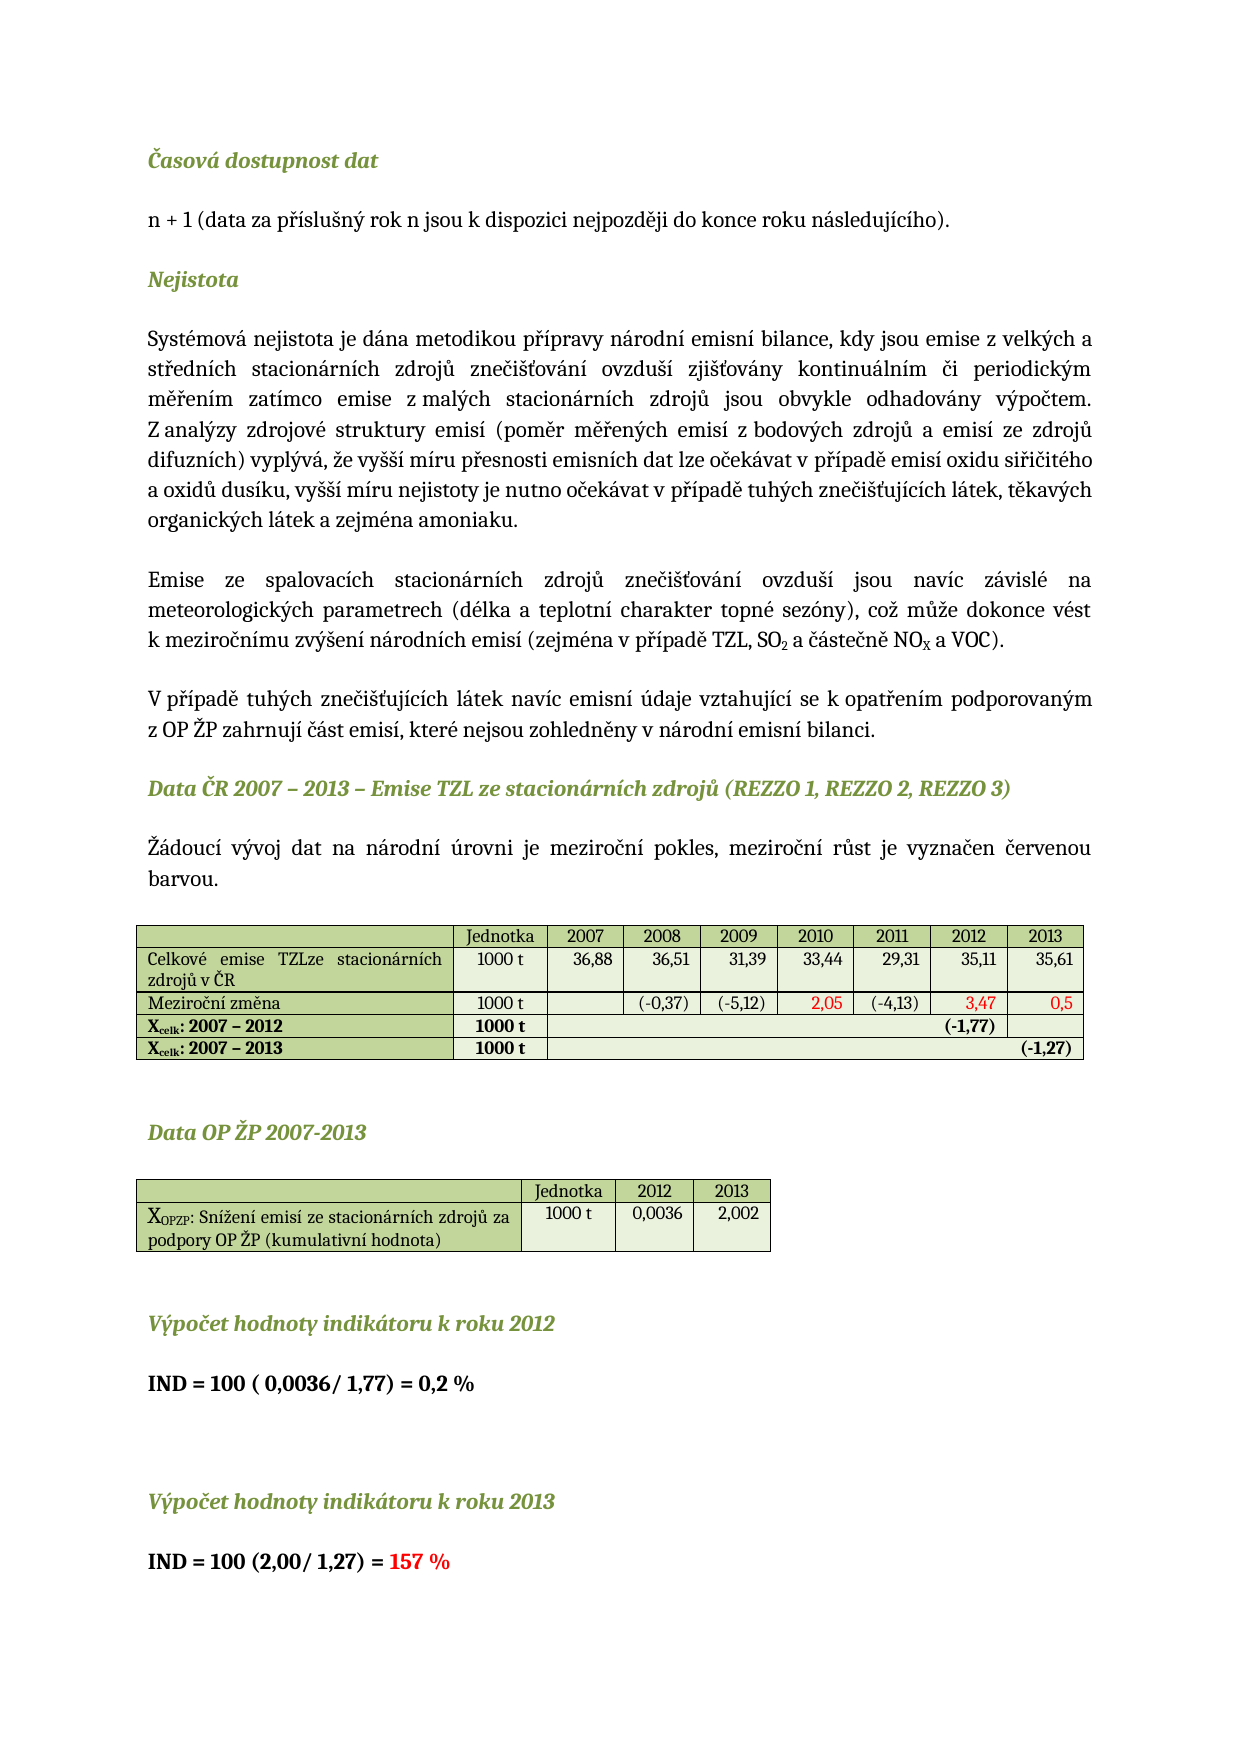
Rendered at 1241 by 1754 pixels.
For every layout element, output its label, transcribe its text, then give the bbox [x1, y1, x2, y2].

table_cell 1000 t [454, 948, 547, 991]
text Žádoucí vývoj dat na národní úrovni je meziroční pokles, meziroční růst je vyznačen červenou barvou. [148, 835, 1093, 892]
table_header [137, 926, 453, 947]
table_header 2009 [701, 926, 777, 947]
table_cell 3,47 [931, 993, 1007, 1014]
table_cell 36,51 [624, 948, 700, 991]
table_header Jednotka [454, 926, 547, 947]
text Emise ze spalovacích stacionárních zdrojů znečišťování ovzduší jsou navíc závislé na meteorologických parametrech (délka a teplotní charakter topné sezóny), což může dokonce vést k meziročnímu zvýšení národních emisí (zejména v případě TZL, SO2 a částečně NOX a VOC). [148, 566, 1093, 653]
table_header 2013 [694, 1180, 770, 1202]
table_cell (-5,12) [701, 993, 777, 1014]
table_cell Xcelk: 2007 – 2012 [137, 1015, 453, 1037]
table_header 2011 [854, 926, 930, 947]
table_cell (-1,27) [548, 1038, 1083, 1059]
text Časová dostupnost dat [148, 148, 1093, 174]
text Výpočet hodnoty indikátoru k roku 2013 [148, 1489, 1093, 1516]
table_cell Celkové emise TZLze stacionárních zdrojů v ČR [137, 948, 453, 991]
table_cell [548, 993, 623, 1014]
table_header Jednotka [522, 1180, 615, 1202]
table_header 2008 [624, 926, 700, 947]
table_cell 1000 t [522, 1203, 615, 1251]
table_cell 1000 t [454, 1038, 547, 1059]
table_cell XOPZP: Snížení emisí ze stacionárních zdrojů za podpory OP ŽP (kumulativní hodnota) [137, 1203, 521, 1251]
text Výpočet hodnoty indikátoru k roku 2012 [148, 1311, 1093, 1337]
table_cell 1000 t [454, 993, 547, 1014]
table_header 2010 [778, 926, 853, 947]
text V případě tuhých znečišťujících látek navíc emisní údaje vztahující se k opatřením podporovaným z OP ŽP zahrnují část emisí, které nejsou zohledněny v národní emisní bilanci. [148, 686, 1093, 743]
table_cell 29,31 [854, 948, 930, 991]
table_header 2007 [548, 926, 623, 947]
table_cell Xcelk: 2007 – 2013 [137, 1038, 453, 1059]
table_cell 36,88 [548, 948, 623, 991]
table_header 2013 [1008, 926, 1083, 947]
table_cell (-0,37) [624, 993, 700, 1014]
table_cell (-1,77) [548, 1015, 1007, 1037]
text Nejistota [148, 266, 1093, 293]
text IND = 100 ( 0,0036/ 1,77) = 0,2 % [148, 1370, 1093, 1397]
table_cell 0,5 [1008, 993, 1083, 1014]
text Data ČR 2007 – 2013 – Emise TZL ze stacionárních zdrojů (REZZO 1, REZZO 2, REZZO 3) [148, 776, 1093, 802]
table_cell 35,61 [1008, 948, 1083, 991]
table_cell (-4,13) [854, 993, 930, 1014]
table_cell 2,05 [778, 993, 853, 1014]
table_cell 35,11 [931, 948, 1007, 991]
text n + 1 (data za příslušný rok n jsou k dispozici nejpozději do konce roku následujícího). [148, 207, 1093, 233]
text Systémová nejistota je dána metodikou přípravy národní emisní bilance, kdy jsou emise z velkých a středních stacionárních zdrojů znečišťování ovzduší zjišťovány kontinuálním či periodickým měřením zatímco emise z malých stacionárních zdrojů jsou obvykle odhadovány výpočtem. Z analýzy zdrojové struktury emisí (poměr měřených emisí z bodových zdrojů a emisí ze zdrojů difuzních) vyplývá, že vyšší míru přesnosti emisních dat lze očekávat v případě emisí oxidu siřičitého a oxidů dusíku, vyšší míru nejistoty je nutno očekávat v případě tuhých znečišťujících látek, těkavých organických látek a zejména amoniaku. [148, 326, 1093, 533]
table_cell 0,0036 [616, 1203, 693, 1251]
table_cell 2,002 [694, 1203, 770, 1251]
text IND = 100 (2,00/ 1,27) = 157 % [148, 1548, 1093, 1575]
table_header 2012 [616, 1180, 693, 1202]
table_cell 1000 t [454, 1015, 547, 1037]
table_cell 33,44 [778, 948, 853, 991]
table_cell 31,39 [701, 948, 777, 991]
table_header [137, 1180, 521, 1202]
table_cell [1008, 1015, 1083, 1037]
text Data OP ŽP 2007-2013 [148, 1120, 1093, 1146]
table_header 2012 [931, 926, 1007, 947]
table_cell Meziroční změna [137, 993, 453, 1014]
